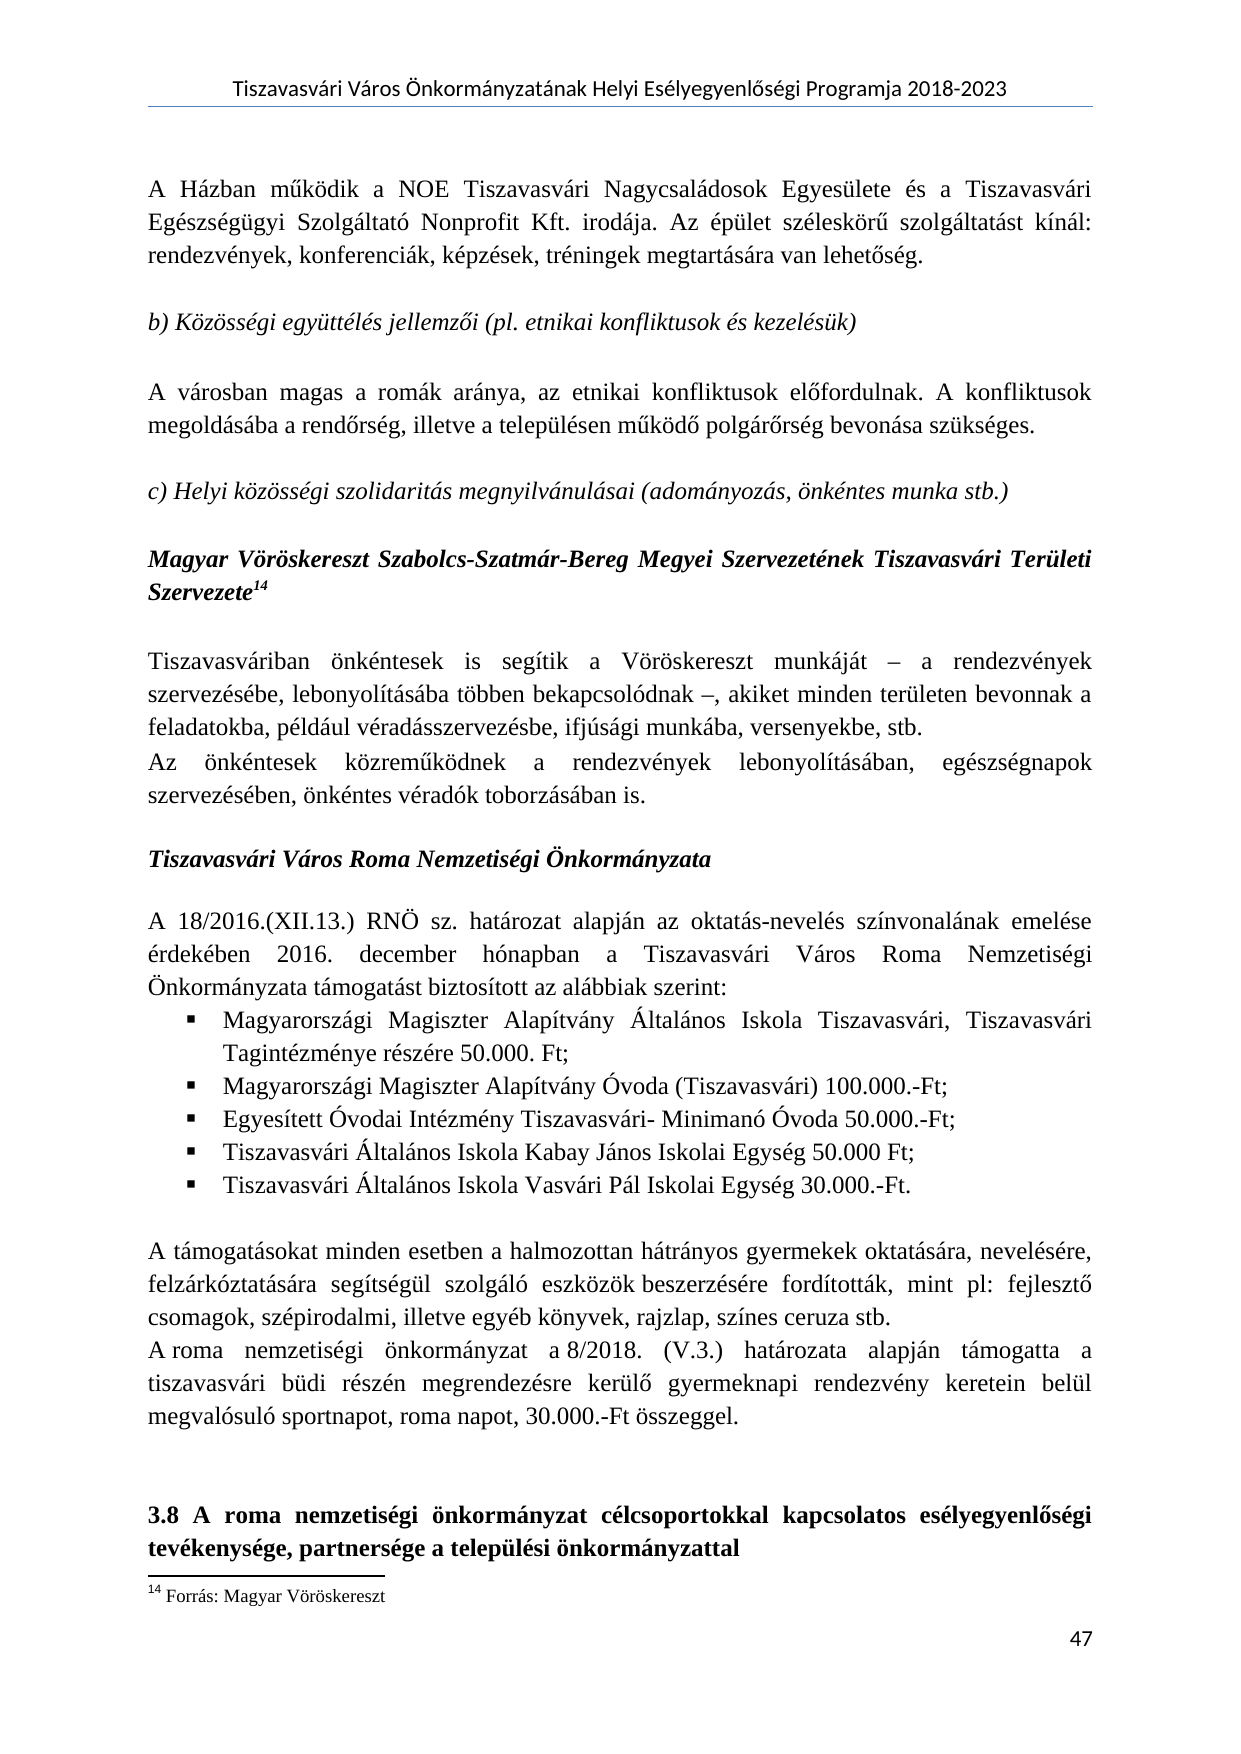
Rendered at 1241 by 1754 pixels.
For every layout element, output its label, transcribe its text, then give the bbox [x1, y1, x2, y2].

text Az önkéntesek közreműködnek a rendezvények lebonyolításában, egészségnapok szervezésében, önkéntes véradók toborzásában is. [148, 747, 1093, 809]
text A támogatásokat minden esetben a halmozottan hátrányos gyermekek oktatására, nevelésére, felzárkóztatására segítségül szolgáló eszközök beszerzésére fordították, mint pl: fejlesztő csomagok, szépirodalmi, illetve egyéb könyvek, rajzlap, színes ceruza stb. [148, 1236, 1093, 1331]
text Tiszavasvári Város Roma Nemzetiségi Önkormányzata [148, 844, 1093, 873]
text A 18/2016.(XII.13.) RNÖ sz. határozat alapján az oktatás-nevelés színvonalának emelése érdekében 2016. december hónapban a Tiszavasvári Város Roma Nemzetiségi Önkormányzata támogatást biztosított az alábbiak szerint: [148, 906, 1093, 1001]
list Tiszavasvári Általános Iskola Kabay János Iskolai Egység 50.000 Ft; [185, 1137, 1093, 1166]
text A roma nemzetiségi önkormányzat a 8/2018. (V.3.) határozata alapján támogatta a tiszavasvári büdi részén megrendezésre kerülő gyermeknapi rendezvény keretein belül megvalósuló sportnapot, roma napot, 30.000.-Ft összeggel. [148, 1335, 1093, 1430]
text 3.8 A roma nemzetiségi önkormányzat célcsoportokkal kapcsolatos esélyegyenlőségi tevékenysége, partnersége a települési önkormányzattal [148, 1500, 1093, 1562]
text A városban magas a romák aránya, az etnikai konfliktusok előfordulnak. A konfliktusok megoldásába a rendőrség, illetve a településen működő polgárőrség bevonása szükséges. [148, 377, 1093, 438]
list Tiszavasvári Általános Iskola Vasvári Pál Iskolai Egység 30.000.-Ft. [185, 1170, 1093, 1199]
text Tiszavasváriban önkéntesek is segítik a Vöröskereszt munkáját – a rendezvények szervezésébe, lebonyolításába többen bekapcsolódnak –, akiket minden területen bevonnak a feladatokba, például véradásszervezésbe, ifjúsági munkába, versenyekbe, stb. [148, 646, 1093, 741]
text A Házban működik a NOE Tiszavasvári Nagycsaládosok Egyesülete és a Tiszavasvári Egészségügyi Szolgáltató Nonprofit Kft. irodája. Az épület széleskörű szolgáltatást kínál: rendezvények, konferenciák, képzések, tréningek megtartására van lehetőség. [148, 174, 1093, 269]
text Magyar Vöröskereszt Szabolcs-Szatmár-Bereg Megyei Szervezetének Tiszavasvári Területi Szervezete [148, 544, 1093, 606]
text b) Közösségi együttélés jellemzői (pl. etnikai konfliktusok és kezelésük) [148, 307, 1093, 336]
list Magyarországi Magiszter Alapítvány Óvoda (Tiszavasvári) 100.000.-Ft; [185, 1071, 1093, 1100]
list Egyesített Óvodai Intézmény Tiszavasvári- Minimanó Óvoda 50.000.-Ft; [185, 1104, 1093, 1133]
text c) Helyi közösségi szolidaritás megnyilvánulásai (adományozás, önkéntes munka stb.) [148, 476, 1093, 504]
list Magyarországi Magiszter Alapítvány Általános Iskola Tiszavasvári, Tiszavasvári Tagintézménye részére 50.000. Ft; [185, 1005, 1093, 1067]
